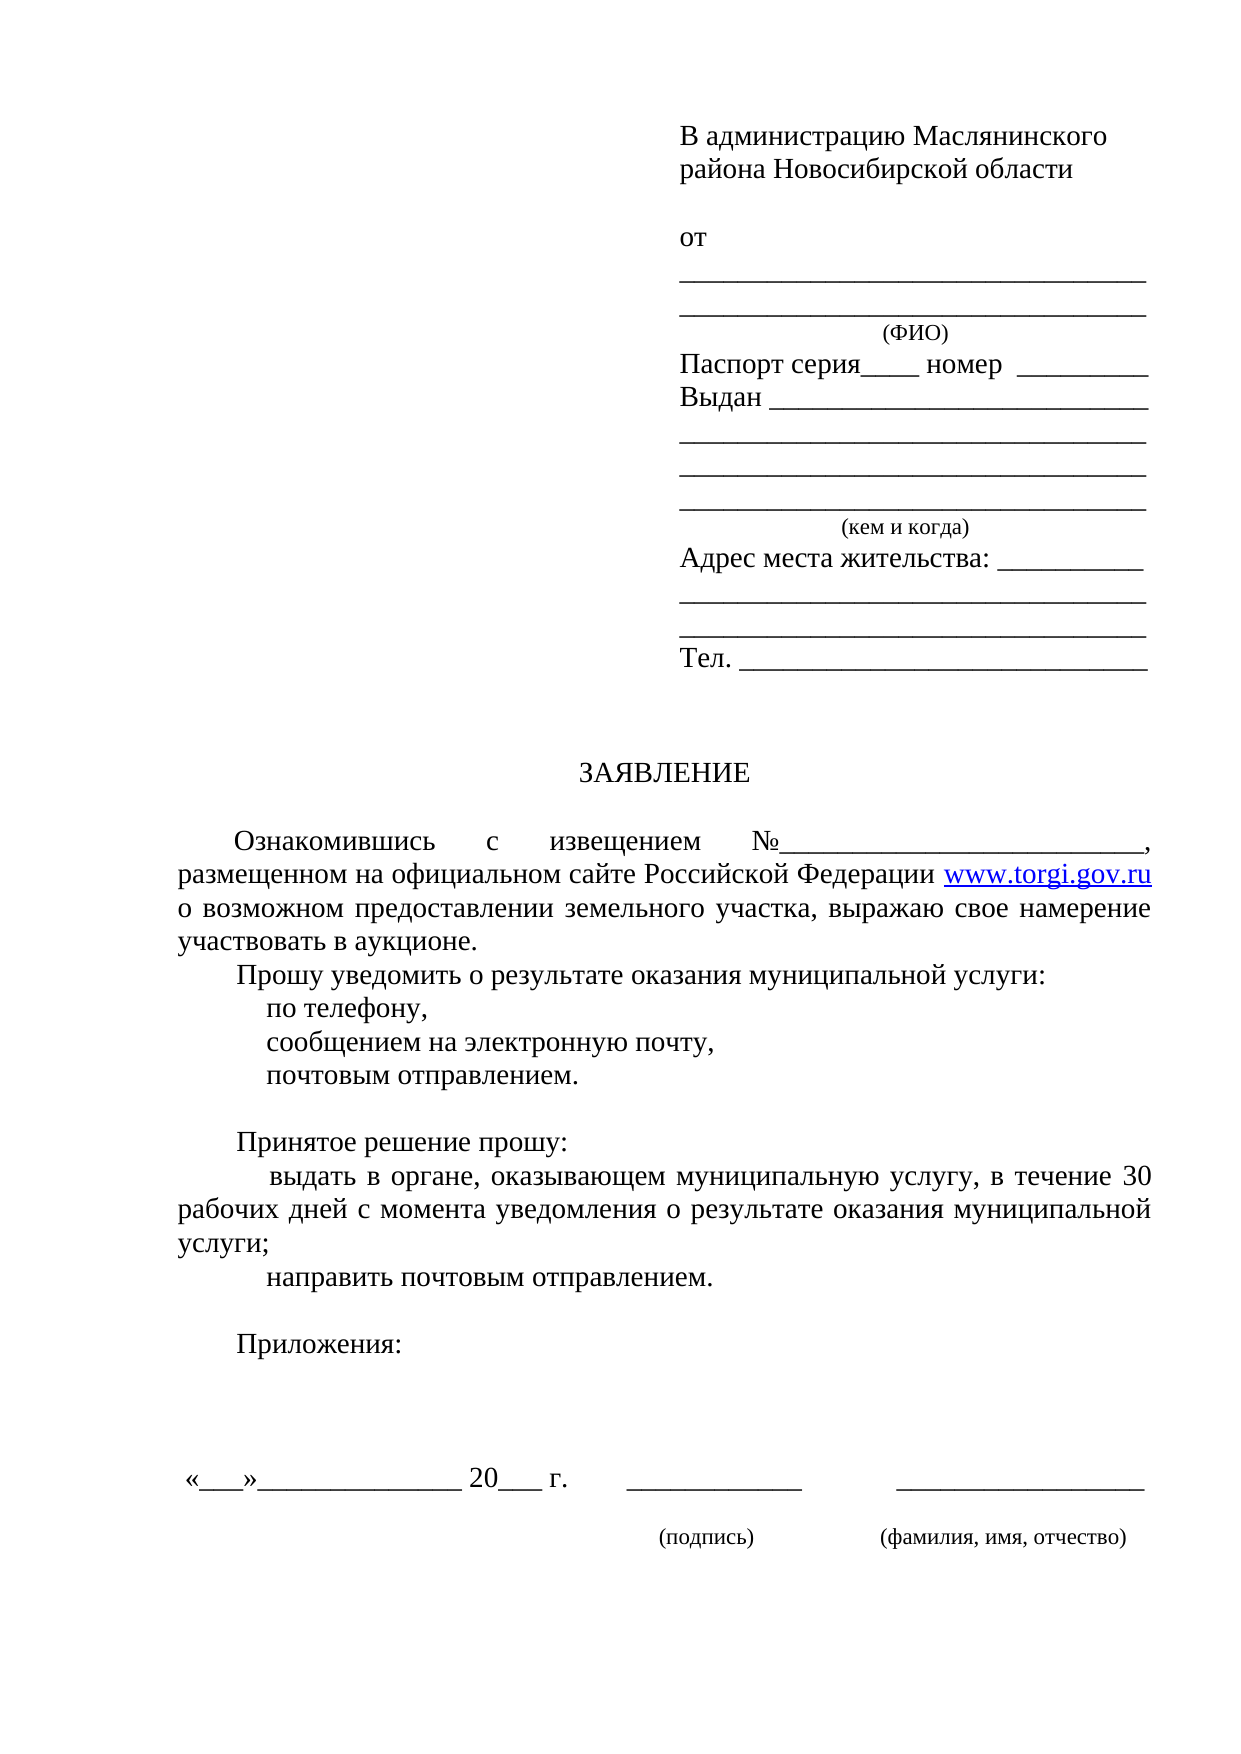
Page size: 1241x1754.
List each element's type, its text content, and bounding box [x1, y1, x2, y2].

text «___»______________ 20___ г. ____________ _________________ [177, 1460, 1152, 1493]
text  по телефону, [177, 990, 1152, 1024]
text  почтовым отправлением. [177, 1057, 1152, 1091]
text  направить почтовым отправлением. [177, 1259, 1152, 1292]
text ________________________________ [679, 446, 1152, 480]
text от ________________________________ [679, 219, 1152, 286]
text  сообщением на электронную почту, [177, 1024, 1152, 1057]
text ________________________________ [679, 286, 1152, 319]
text ________________________________ [679, 607, 1152, 640]
text ________________________________ [679, 573, 1152, 607]
text ________________________________ [679, 480, 1152, 513]
text  выдать в органе, оказывающем муниципальную услугу, в течение 30 рабочих дней с момента уведомления о результате оказания муниципальной услуги; [177, 1158, 1152, 1259]
text Ознакомившись с извещением №_________________________, размещенном на официальном сайте Российской Федерации www.torgi.gov.ru о возможном предоставлении земельного участка, выражаю свое намерение участвовать в аукционе. [177, 823, 1152, 957]
text ________________________________ [679, 413, 1152, 446]
text Тел. ____________________________ [679, 640, 1152, 674]
text Паспорт серия____ номер _________ [679, 346, 1152, 379]
text Выдан __________________________ [679, 379, 1152, 413]
text Приложения: [177, 1326, 1152, 1359]
text (подпись) (фамилия, имя, отчество) [177, 1523, 1152, 1549]
text (кем и когда) [679, 513, 1152, 540]
text Прошу уведомить о результате оказания муниципальной услуги: [177, 957, 1152, 990]
text ЗАЯВЛЕНИЕ [177, 756, 1152, 789]
text Адрес места жительства: __________ [679, 540, 1152, 573]
text Принятое решение прошу: [177, 1124, 1152, 1158]
text (ФИО) [679, 319, 1152, 346]
text В администрацию Маслянинского района Новосибирской области [679, 118, 1152, 185]
